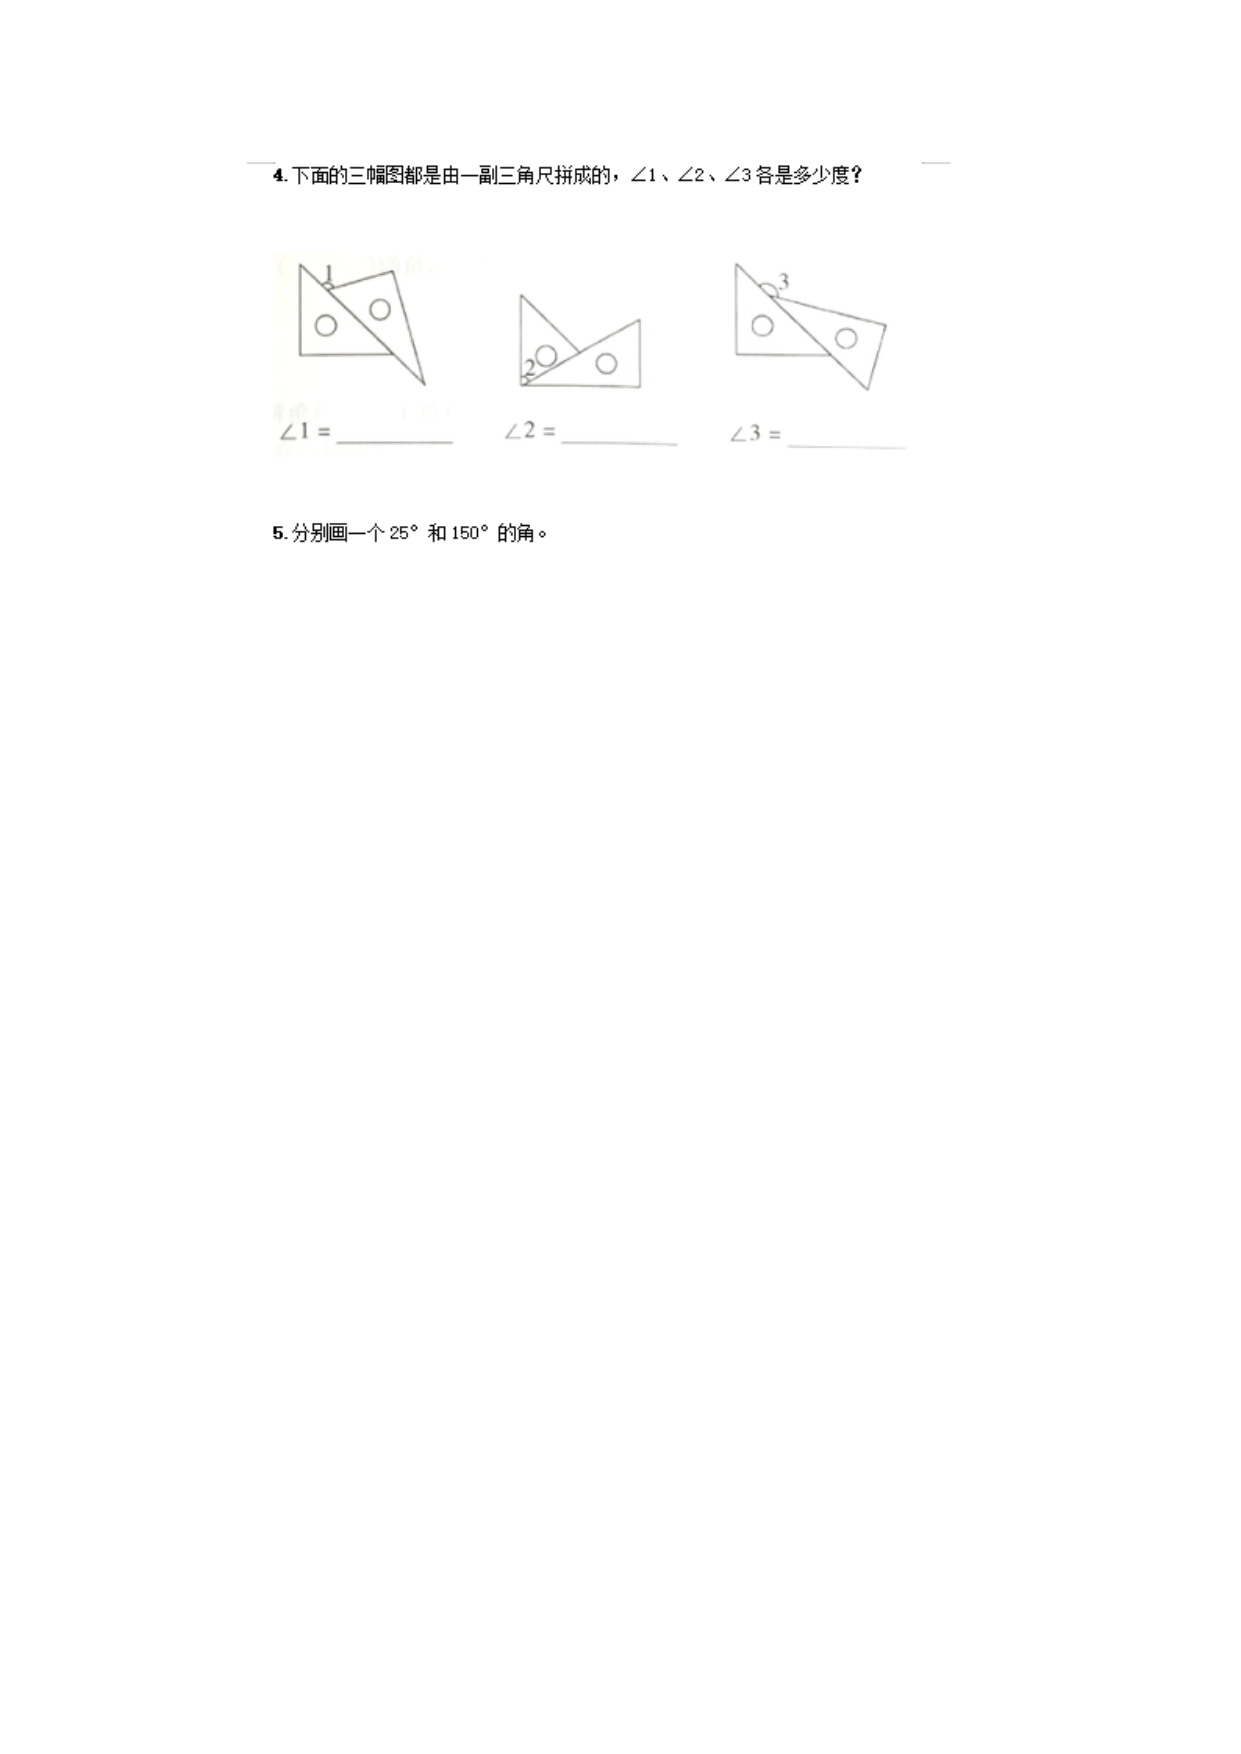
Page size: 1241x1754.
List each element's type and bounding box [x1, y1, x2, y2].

picture [244, 162, 996, 569]
